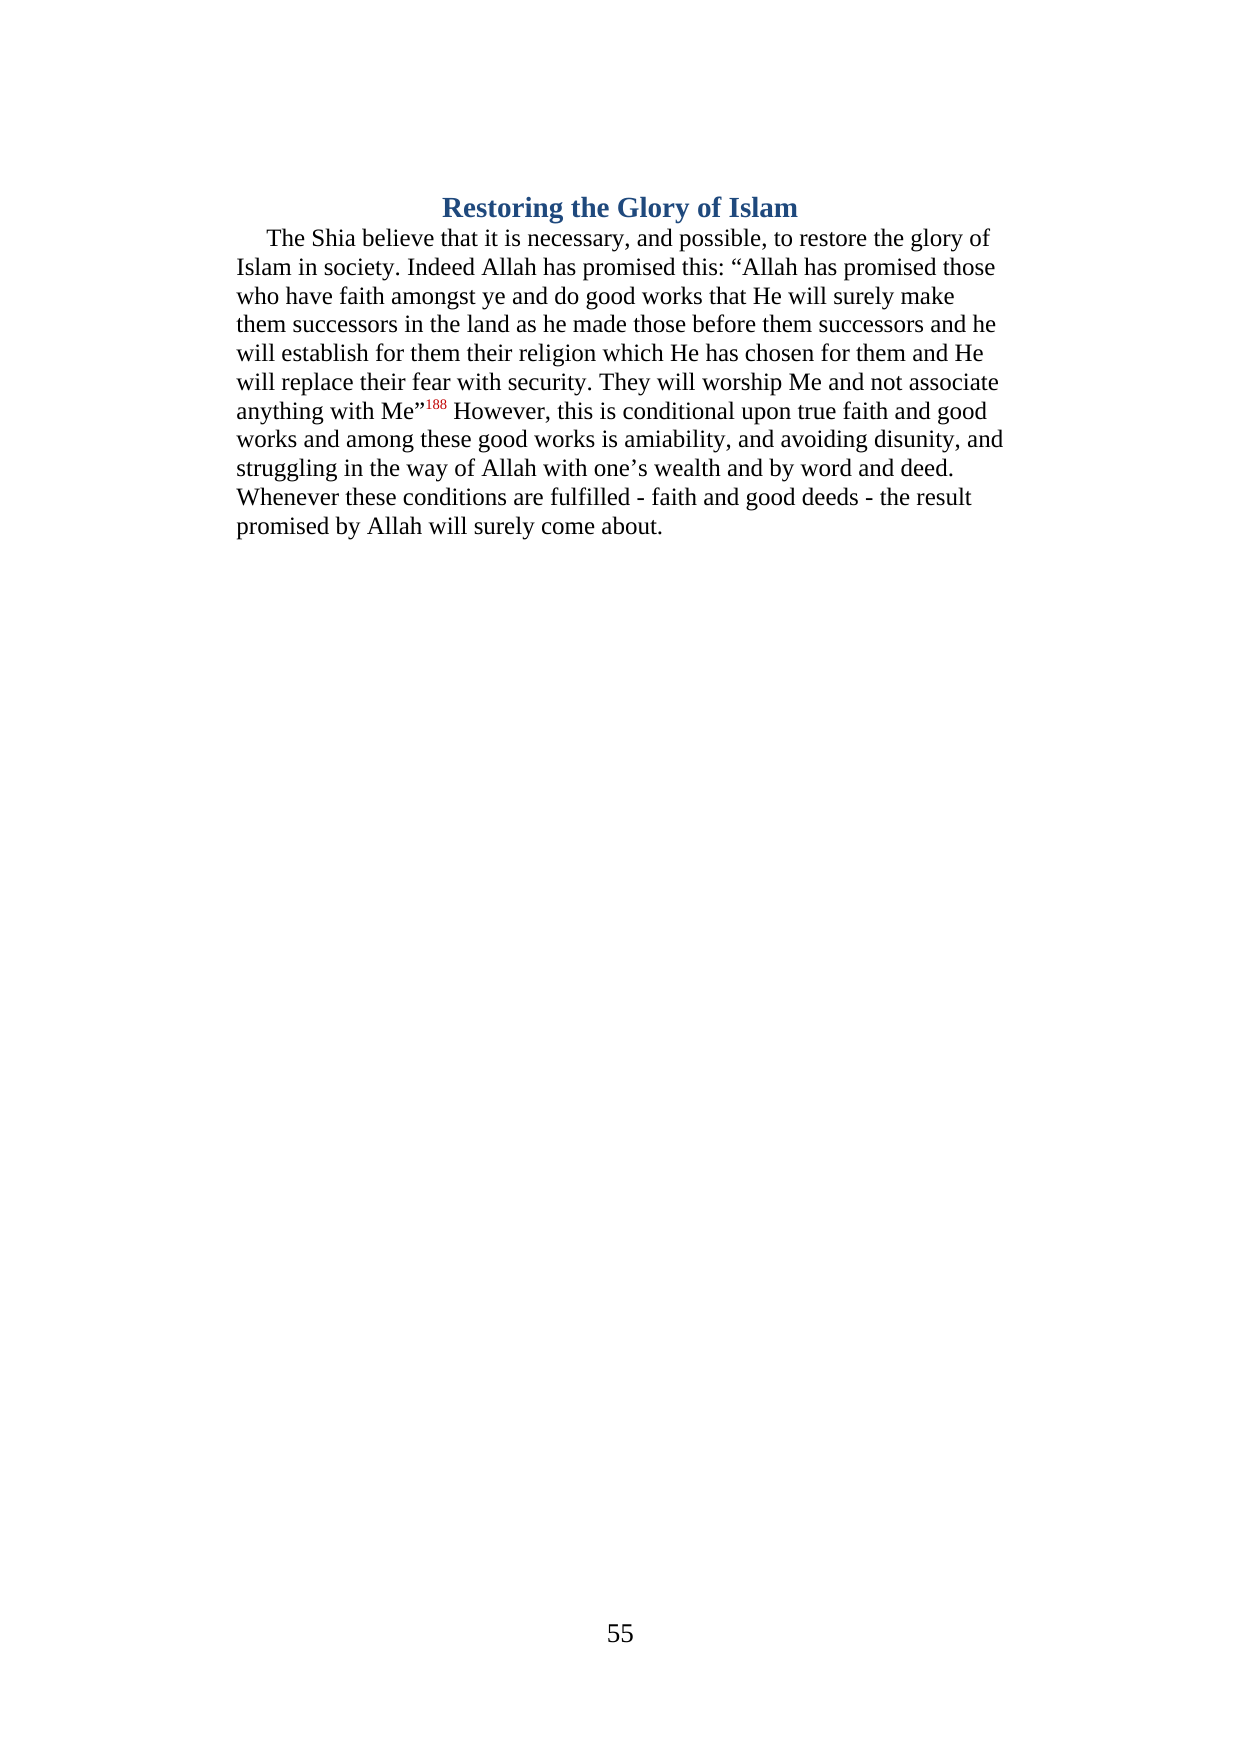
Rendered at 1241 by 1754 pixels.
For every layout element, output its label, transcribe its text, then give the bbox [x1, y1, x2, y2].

text The Shia believe that it is necessary, and possible, to restore the glory of Islam in society. Indeed Allah has promised this: “Allah has promised those who have faith amongst ye and do good works that He will surely make them successors in the land as he made those before them successors and he will establish for them their religion which He has chosen for them and He will replace their fear with security. They will worship Me and not associate anything with Me”188 However, this is conditional upon true faith and good works and among these good works is amiability, and avoiding disunity, and struggling in the way of Allah with one’s wealth and by word and deed. Whenever these conditions are fulfilled - faith and good deeds - the result promised by Allah will surely come about. [236, 223, 1004, 539]
subtitle Restoring the Glory of Islam [236, 190, 1004, 223]
